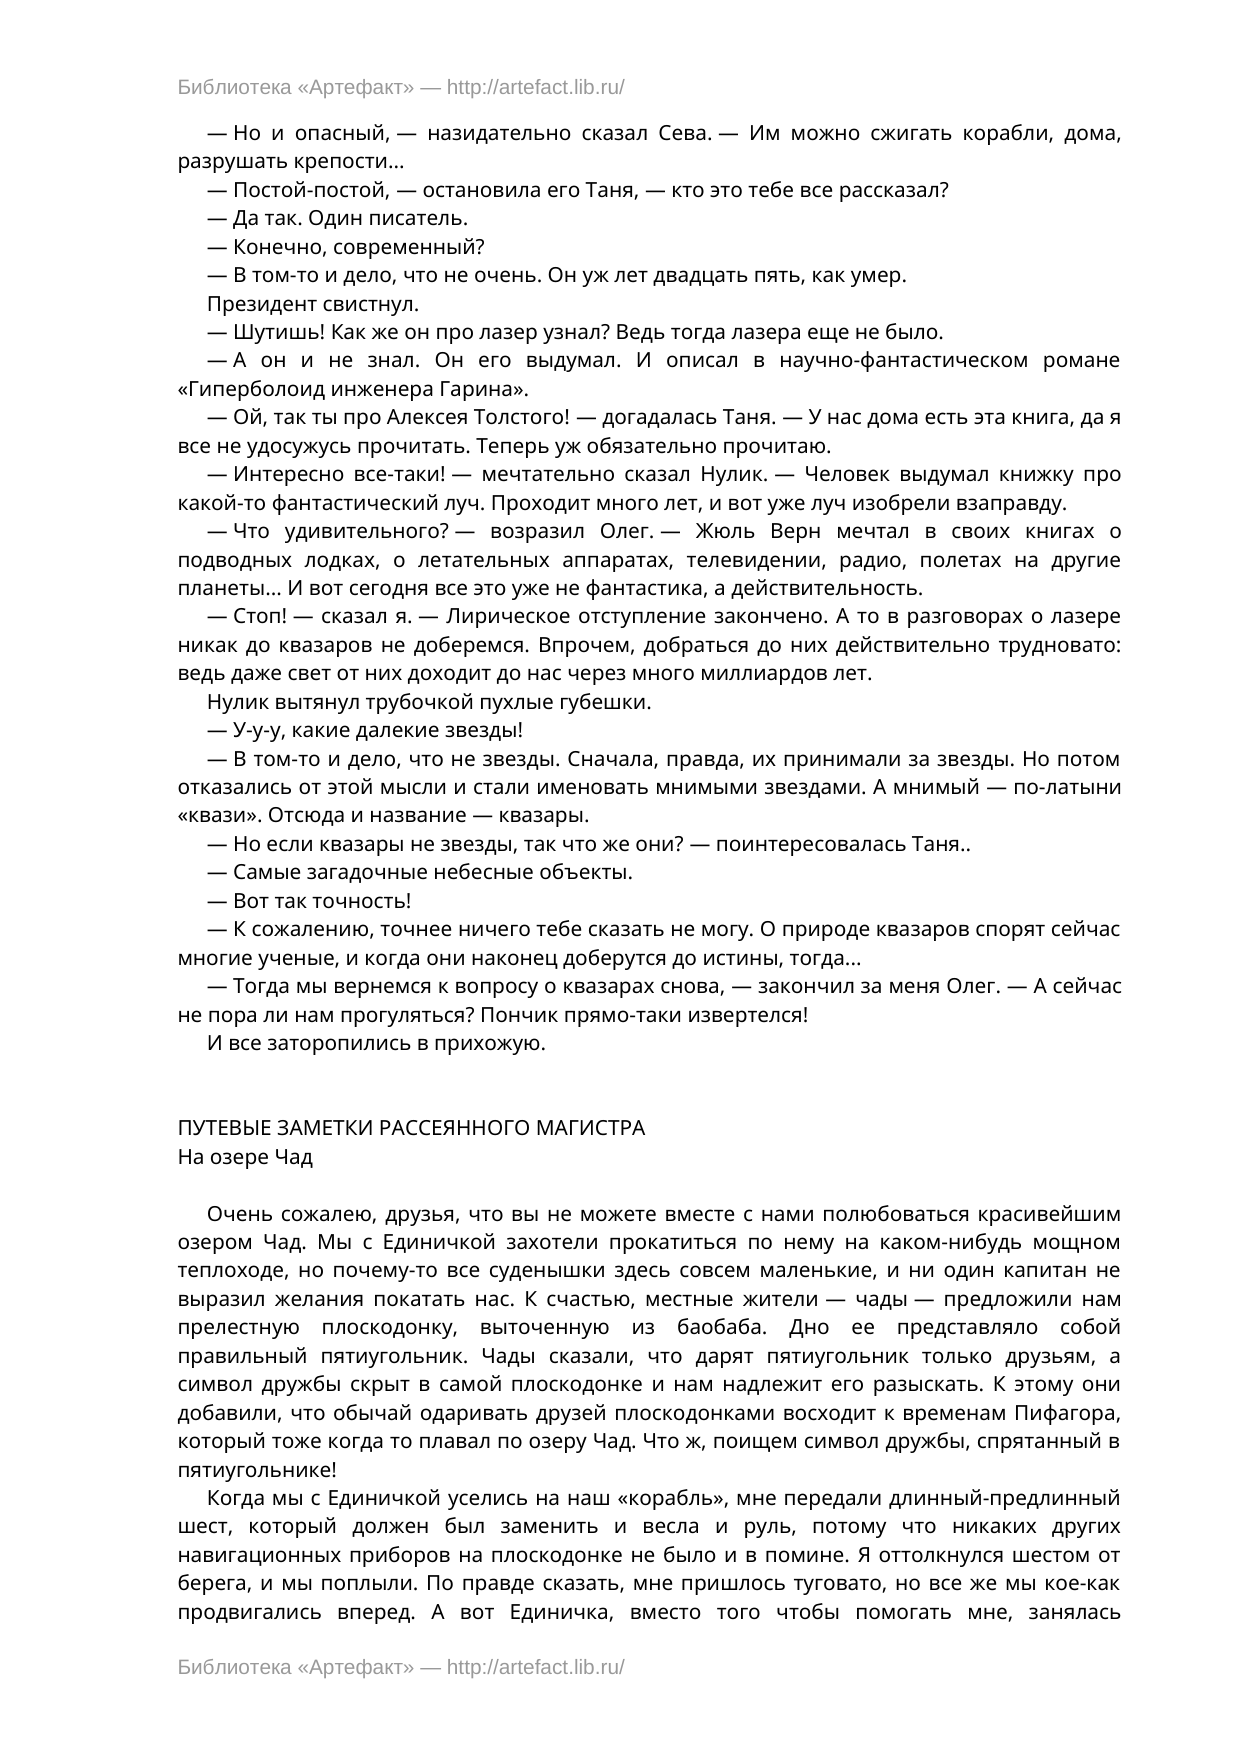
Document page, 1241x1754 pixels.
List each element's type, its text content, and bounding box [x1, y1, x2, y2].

text — У-у-у, какие далекие звезды! [177, 715, 1122, 744]
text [177, 1483, 1122, 1625]
text — Интересно все-таки! — мечтательно сказал Нулик. — Человек выдумал книжку про какой-то фантастический луч. Проходит много лет, и вот уже луч изобрели взаправду. [177, 459, 1122, 516]
text — Вот так точность! [177, 886, 1122, 914]
text — Самые загадочные небесные объекты. [177, 857, 1122, 886]
text Президент свистнул. [177, 289, 1122, 317]
text — В том-то и дело, что не очень. Он уж лет двадцать пять, как умер. [177, 260, 1122, 289]
text — Постой-постой, — остановила его Таня, — кто это тебе все рассказал? [177, 175, 1122, 203]
text — Конечно, современный? [177, 232, 1122, 260]
text — Да так. Один писатель. [177, 203, 1122, 232]
text — Тогда мы вернемся к вопросу о квазарах снова, — закончил за меня Олег. — А сейчас не пора ли нам прогуляться? Пончик прямо-таки извертелся! [177, 971, 1122, 1028]
text — А он и не знал. Он его выдумал. И описал в научно-фантастическом романе «Гиперболоид инженера Гарина». [177, 346, 1122, 402]
text И все заторопились в прихожую. [177, 1028, 1122, 1057]
text На озере Чад [177, 1142, 1122, 1170]
text — Но и опасный, — назидательно сказал Сева. — Им можно сжигать корабли, дома, разрушать крепости... [177, 118, 1122, 175]
text — Стоп! — сказал я. — Лирическое отступление закончено. А то в разговорах о лазере никак до квазаров не доберемся. Впрочем, добраться до них действительно трудновато: ведь даже свет от них доходит до нас через много миллиардов лет. [177, 602, 1122, 687]
text — В том-то и дело, что не звезды. Сначала, правда, их принимали за звезды. Но потом отказались от этой мысли и стали именовать мнимыми звездами. А мнимый — по-латыни «квази». Отсюда и название — квазары. [177, 744, 1122, 829]
text Очень сожалею, друзья, что вы не можете вместе с нами полюбоваться красивейшим озером Чад. Мы с Единичкой захотели прокатиться по нему на каком-нибудь мощном теплоходе, но почему-то все суденышки здесь совсем маленькие, и ни один капитан не выразил желания покатать нас. К счастью, местные жители — чады — предложили нам прелестную плоскодонку, выточенную из баобаба. Дно ее представляло собой правильный пятиугольник. Чады сказали, что дарят пятиугольник только друзьям, а символ дружбы скрыт в самой плоскодонке и нам надлежит его разыскать. К этому они добавили, что обычай одаривать друзей плоскодонками восходит к временам Пифагора, который тоже когда то плавал по озеру Чад. Что ж, поищем символ дружбы, спрятанный в пятиугольнике! [177, 1199, 1122, 1483]
text ПУТЕВЫЕ ЗАМЕТКИ РАССЕЯННОГО МАГИСТРА [177, 1113, 1122, 1142]
text — Что удивительного? — возразил Олег. — Жюль Верн мечтал в своих книгах о подводных лодках, о летательных аппаратах, телевидении, радио, полетах на другие планеты... И вот сегодня все это уже не фантастика, а действительность. [177, 516, 1122, 602]
text — Но если квазары не звезды, так что же они? — поинтересовалась Таня.. [177, 829, 1122, 857]
text Нулик вытянул трубочкой пухлые губешки. [177, 687, 1122, 715]
text — К сожалению, точнее ничего тебе сказать не могу. О природе квазаров спорят сейчас многие ученые, и когда они наконец доберутся до истины, тогда... [177, 914, 1122, 971]
text — Шутишь! Как же он про лазер узнал? Ведь тогда лазера еще не было. [177, 317, 1122, 346]
text — Ой, так ты про Алексея Толстого! — догадалась Таня. — У нас дома есть эта книга, да я все не удосужусь прочитать. Теперь уж обязательно прочитаю. [177, 402, 1122, 459]
